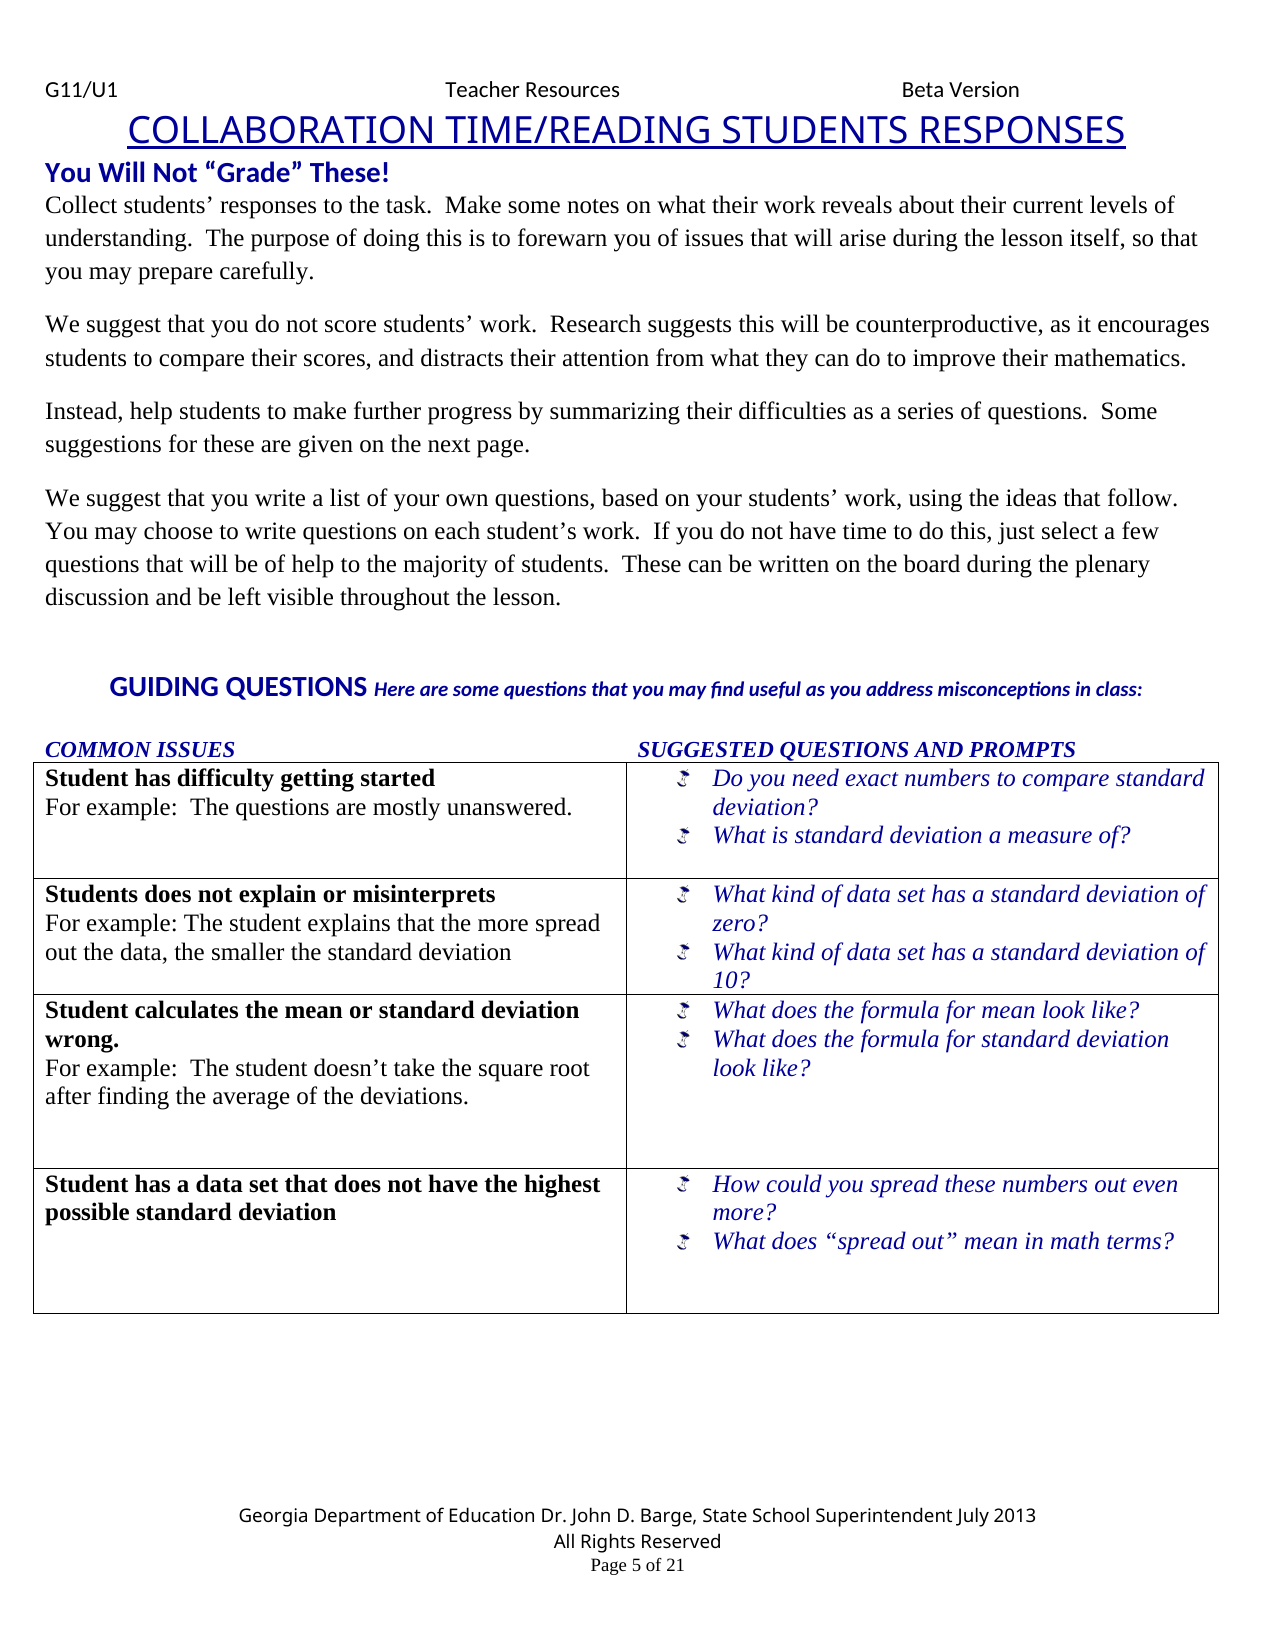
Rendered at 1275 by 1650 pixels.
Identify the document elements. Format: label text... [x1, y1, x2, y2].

table_cell SUGGESTED QUESTIONS AND PROMPTS [626, 736, 1219, 762]
table_cell What kind of data set has a standard deviation of zero? What kind of data set has a standard deviation of 10? [627, 879, 1218, 994]
table_cell How could you spread these numbers out even more? What does “spread out” mean in math terms? [627, 1169, 1218, 1312]
text Collect students’ responses to the task. Make some notes on what their work reveals about their current levels of understanding. The purpose of doing this is to forewarn you of issues that will arise during the lesson itself, so that you may prepare carefully. [45, 190, 1230, 284]
table_cell COMMON ISSUES [34, 736, 626, 762]
picture [676, 1233, 690, 1250]
picture [676, 827, 690, 844]
picture [676, 885, 690, 903]
table_cell What does the formula for mean look like? What does the formula for standard deviation look like? [627, 995, 1218, 1168]
text We suggest that you do not score students’ work. Research suggests this will be counterproductive, as it encourages students to compare their scores, and distracts their attention from what they can do to improve their mathematics. [45, 309, 1230, 371]
table_header GUIDING QUESTIONS Here are some questions that you may find useful as you address misconceptions in class: [34, 636, 1219, 736]
text We suggest that you write a list of your own questions, based on your students’ work, using the ideas that follow. You may choose to write questions on each student’s work. If you do not have time to do this, just select a few questions that will be of help to the majority of students. These can be written on the board during the plenary discussion and be left visible throughout the lesson. [45, 483, 1230, 611]
picture [676, 1030, 690, 1048]
picture [676, 1001, 690, 1019]
table_cell Students does not explain or misinterprets For example: The student explains that the more spread out the data, the smaller the standard deviation [34, 879, 626, 994]
table_cell Student has a data set that does not have the highest possible standard deviation [34, 1169, 626, 1312]
picture [676, 943, 690, 960]
table_cell You Will Not “Grade” These! [34, 154, 1219, 190]
picture [676, 769, 690, 787]
table_cell Do you need exact numbers to compare standard deviation? What is standard deviation a measure of? [627, 763, 1218, 878]
table_cell Student calculates the mean or standard deviation wrong. For example: The student doesn’t take the square root after finding the average of the deviations. [34, 995, 626, 1168]
table_header COLLABORATION TIME/READING STUDENTS RESPONSES [34, 103, 1219, 154]
table_cell Student has difficulty getting started For example: The questions are mostly unanswered. [34, 763, 626, 878]
text Instead, help students to make further progress by summarizing their difficulties as a series of questions. Some suggestions for these are given on the next page. [45, 396, 1230, 458]
picture [676, 1175, 690, 1192]
